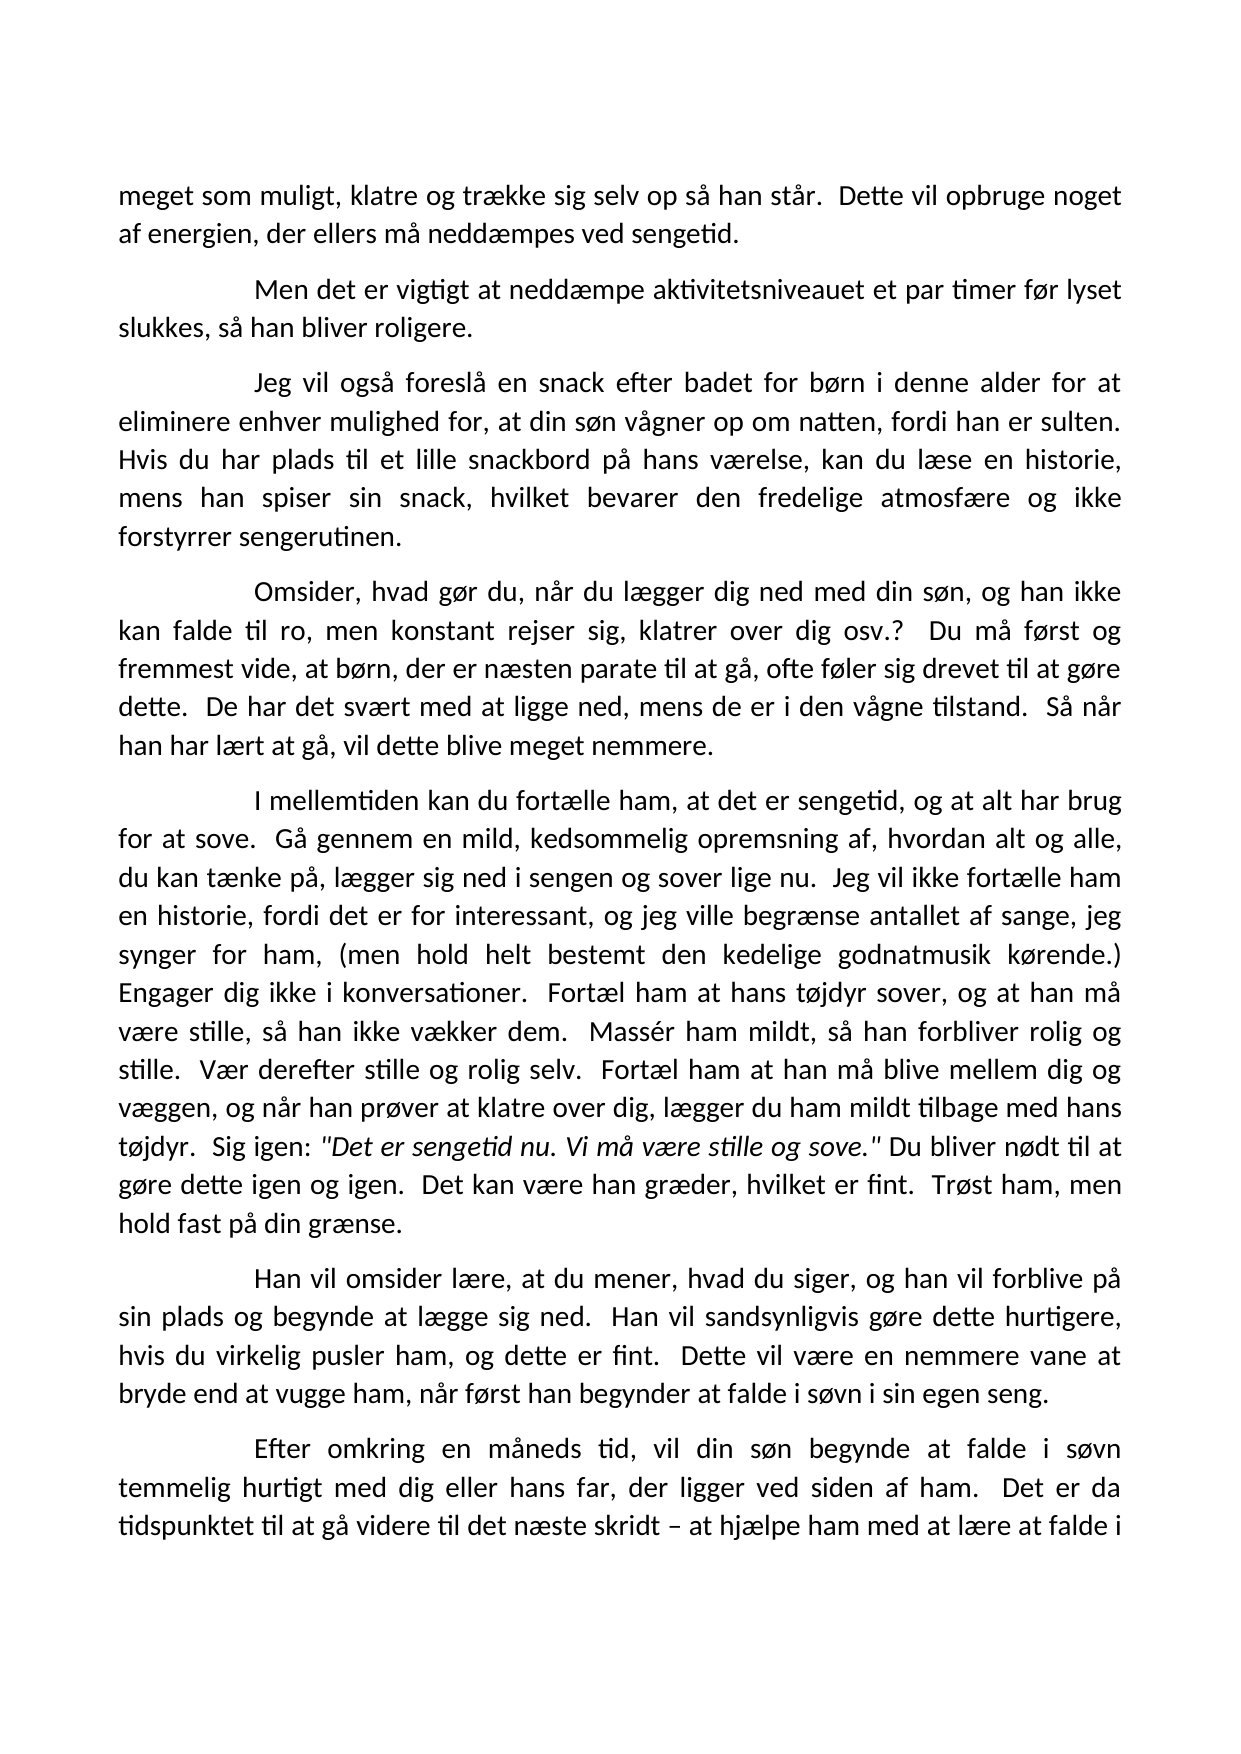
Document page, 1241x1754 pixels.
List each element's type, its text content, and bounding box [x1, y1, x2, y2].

text Han vil omsider lære, at du mener, hvad du siger, og han vil forblive på sin plads og begynde at lægge sig ned. Han vil sandsynligvis gøre dette hurtigere, hvis du virkelig pusler ham, og dette er fint. Dette vil være en nemmere vane at bryde end at vugge ham, når først han begynder at falde i søvn i sin egen seng. [118, 1260, 1122, 1411]
text Omsider, hvad gør du, når du lægger dig ned med din søn, og han ikke kan falde til ro, men konstant rejser sig, klatrer over dig osv.? Du må først og fremmest vide, at børn, der er næsten parate til at gå, ofte føler sig drevet til at gøre dette. De har det svært med at ligge ned, mens de er i den vågne tilstand. Så når han har lært at gå, vil dette blive meget nemmere. [118, 573, 1122, 762]
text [118, 1430, 1122, 1543]
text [118, 177, 1122, 251]
text Men det er vigtigt at neddæmpe aktivitetsniveauet et par timer før lyset slukkes, så han bliver roligere. [118, 271, 1122, 345]
text I mellemtiden kan du fortælle ham, at det er sengetid, og at alt har brug for at sove. Gå gennem en mild, kedsommelig opremsning af, hvordan alt og alle, du kan tænke på, lægger sig ned i sengen og sover lige nu. Jeg vil ikke fortælle ham en historie, fordi det er for interessant, og jeg ville begrænse antallet af sange, jeg synger for ham, (men hold helt bestemt den kedelige godnatmusik kørende.) Engager dig ikke i konversationer. Fortæl ham at hans tøjdyr sover, og at han må være stille, så han ikke vækker dem. Massér ham mildt, så han forbliver rolig og stille. Vær derefter stille og rolig selv. Fortæl ham at han må blive mellem dig og væggen, og når han prøver at klatre over dig, lægger du ham mildt tilbage med hans tøjdyr. Sig igen: "Det er sengetid nu. Vi må være stille og sove." Du bliver nødt til at gøre dette igen og igen. Det kan være han græder, hvilket er fint. Trøst ham, men hold fast på din grænse. [118, 782, 1122, 1240]
text Jeg vil også foreslå en snack efter badet for børn i denne alder for at eliminere enhver mulighed for, at din søn vågner op om natten, fordi han er sulten. Hvis du har plads til et lille snackbord på hans værelse, kan du læse en historie, mens han spiser sin snack, hvilket bevarer den fredelige atmosfære og ikke forstyrrer sengerutinen. [118, 364, 1122, 554]
